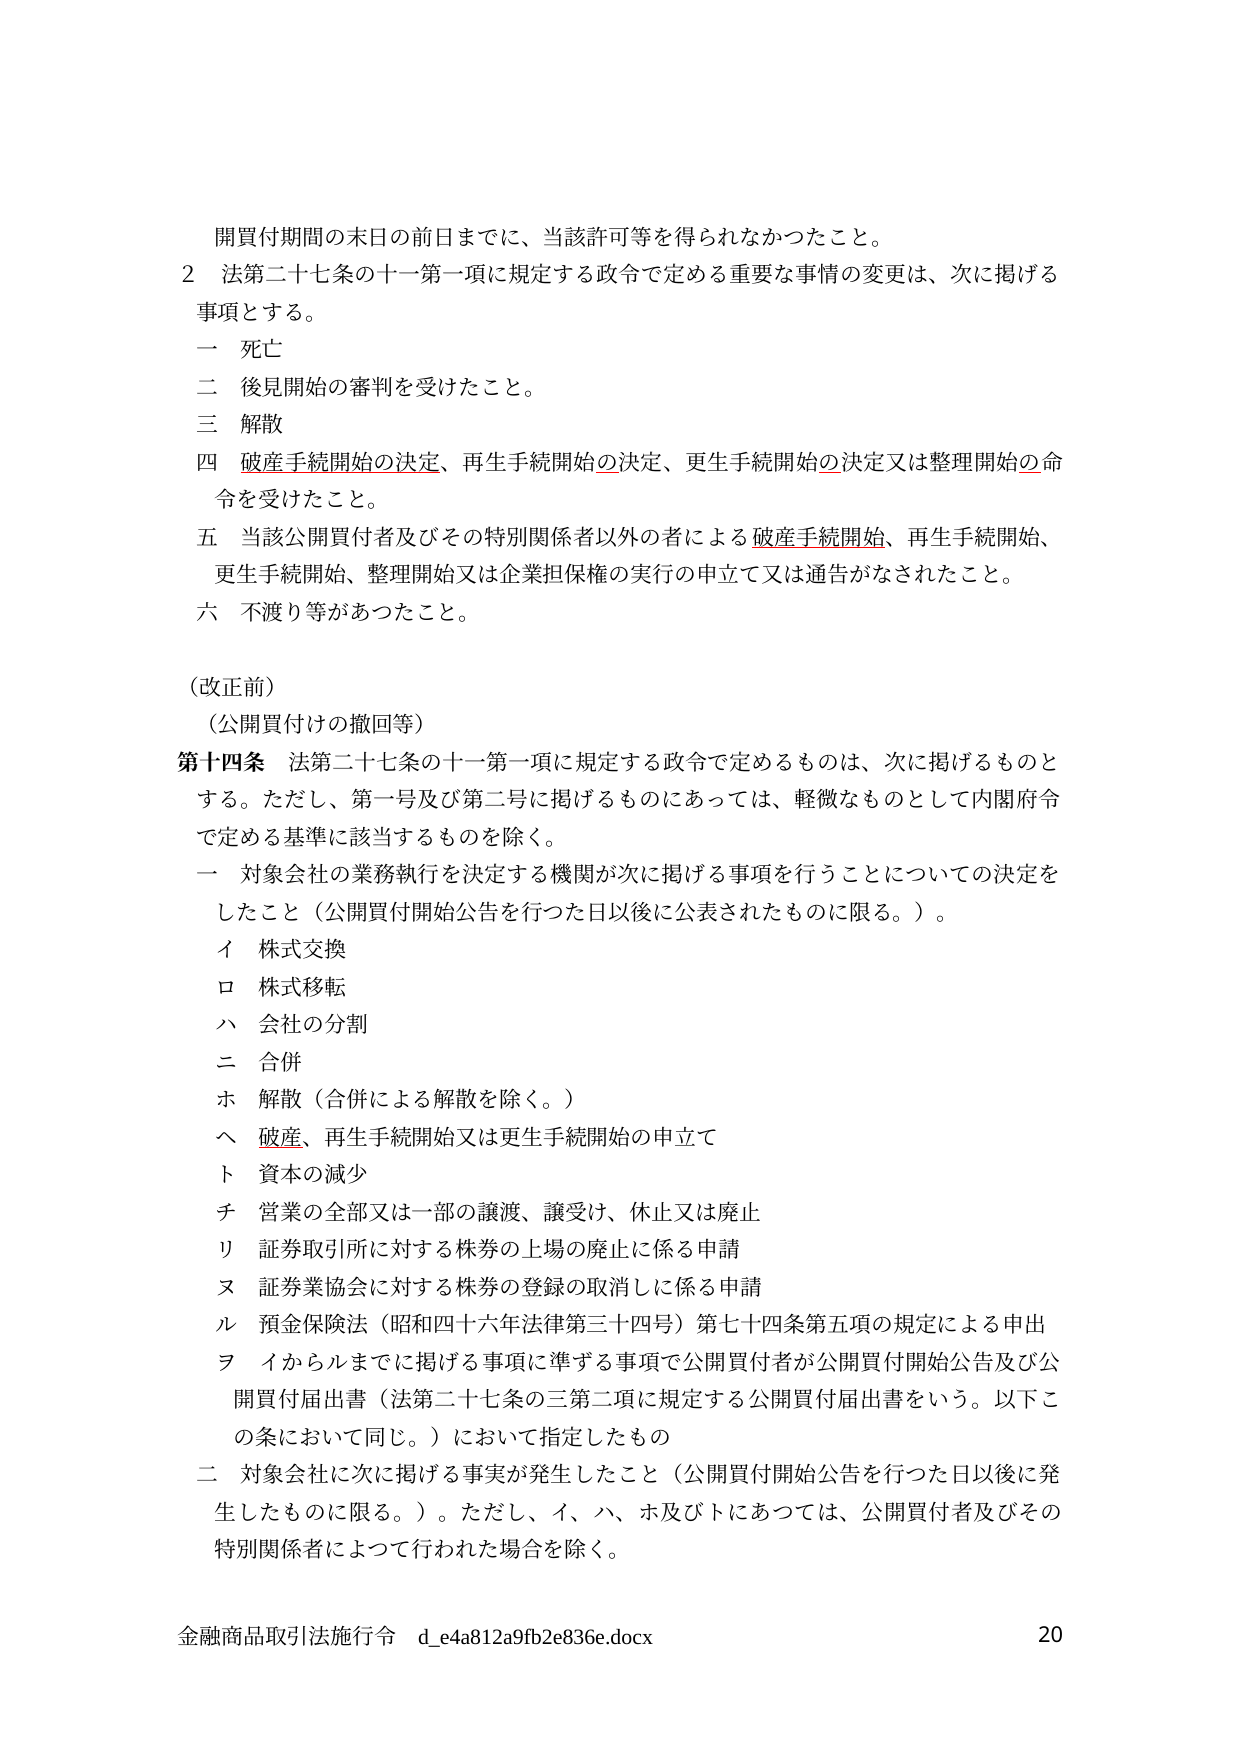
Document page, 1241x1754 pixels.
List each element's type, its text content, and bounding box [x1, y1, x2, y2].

text 三 解散 [196, 404, 1063, 442]
text ル 預金保険法（昭和四十六年法律第三十四号）第七十四条第五項の規定による申出 [215, 1304, 1063, 1342]
text 四 破産手続開始の決定、再生手続開始の決定、更生手続開始の決定又は整理開始の命令を受けたこと。 [196, 442, 1063, 517]
text 二 対象会社に次に掲げる事実が発生したこと（公開買付開始公告を行つた日以後に発生したものに限る。）。ただし、イ、ハ、ホ及びトにあつては、公開買付者及びその特別関係者によつて行われた場合を除く。 [196, 1454, 1063, 1567]
text 六 不渡り等があつたこと。 [196, 592, 1063, 629]
text ロ 株式移転 [215, 967, 1063, 1004]
text ヌ 証券業協会に対する株券の登録の取消しに係る申請 [215, 1267, 1063, 1304]
text 第十四条 法第二十七条の十一第一項に規定する政令で定めるものは、次に掲げるものとする。ただし、第一号及び第二号に掲げるものにあっては、軽微なものとして内閣府令で定める基準に該当するものを除く。 [177, 742, 1063, 854]
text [196, 217, 1063, 254]
text チ 営業の全部又は一部の譲渡、譲受け、休止又は廃止 [215, 1192, 1063, 1229]
text 二 後見開始の審判を受けたこと。 [196, 367, 1063, 404]
text イ 株式交換 [215, 929, 1063, 967]
text ニ 合併 [215, 1042, 1063, 1079]
text （公開買付けの撤回等） [196, 704, 1063, 742]
text ト 資本の減少 [215, 1154, 1063, 1192]
text ホ 解散（合併による解散を除く。） [215, 1079, 1063, 1117]
text ヘ 破産、再生手続開始又は更生手続開始の申立て [215, 1117, 1063, 1154]
text 一 死亡 [196, 329, 1063, 367]
text ハ 会社の分割 [215, 1004, 1063, 1042]
text 一 対象会社の業務執行を決定する機関が次に掲げる事項を行うことについての決定をしたこと（公開買付開始公告を行つた日以後に公表されたものに限る。）。 [196, 854, 1063, 929]
text リ 証券取引所に対する株券の上場の廃止に係る申請 [215, 1229, 1063, 1267]
text ヲ イからルまでに掲げる事項に準ずる事項で公開買付者が公開買付開始公告及び公開買付届出書（法第二十七条の三第二項に規定する公開買付届出書をいう。以下この条において同じ。）において指定したもの [215, 1342, 1063, 1454]
text ２ 法第二十七条の十一第一項に規定する政令で定める重要な事情の変更は、次に掲げる事項とする。 [177, 254, 1063, 329]
text 五 当該公開買付者及びその特別関係者以外の者による破産手続開始、再生手続開始、更生手続開始、整理開始又は企業担保権の実行の申立て又は通告がなされたこと。 [196, 517, 1063, 592]
text （改正前） [177, 667, 1063, 704]
